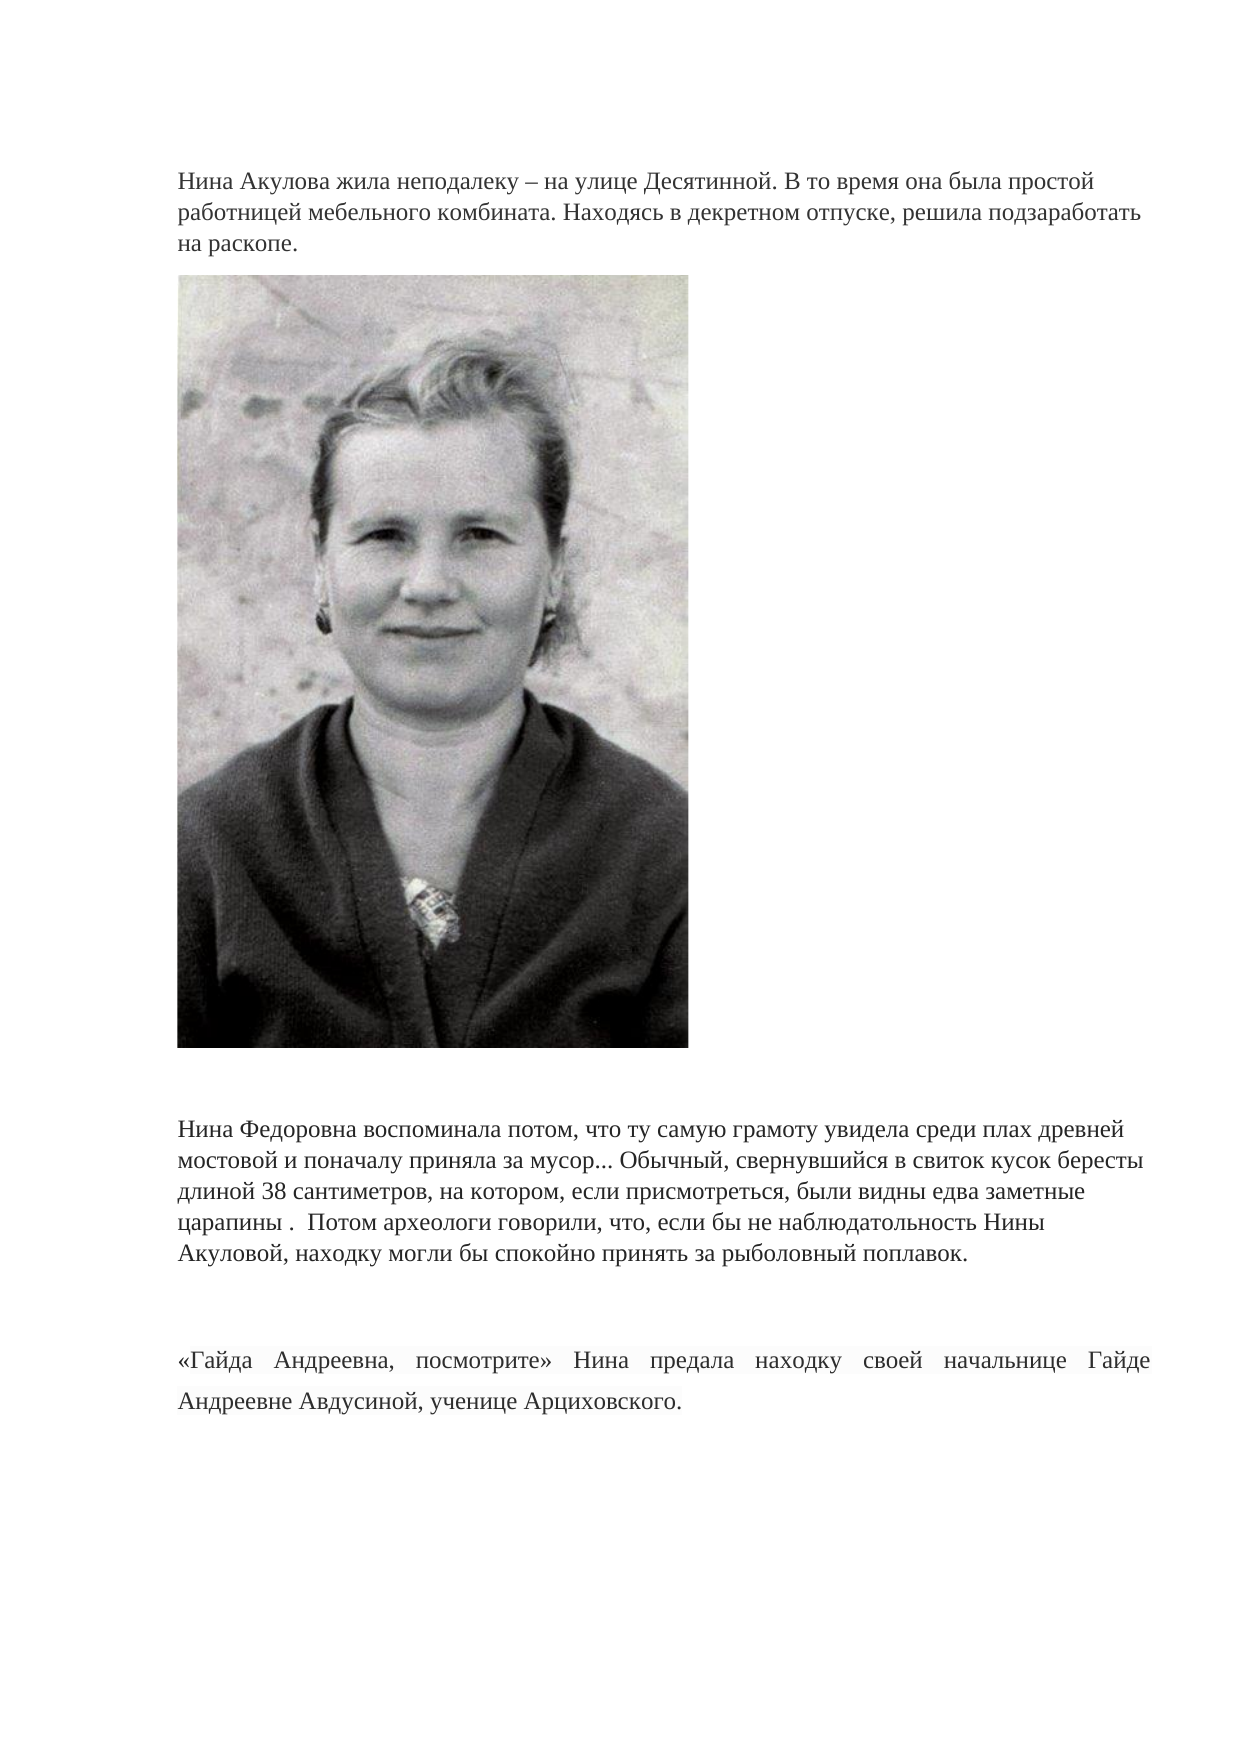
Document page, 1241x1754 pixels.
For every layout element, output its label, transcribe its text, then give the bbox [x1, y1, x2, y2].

text «Гайда Андреевна, посмотрите» Нина предала находку своей начальнице Гайде Андреевне Авдусиной, ученице Арциховского. [177, 1334, 1152, 1415]
text Нина Акулова жила неподалеку – на улице Десятинной. В то время она была простой работницей мебельного комбината. Находясь в декретном отпуске, решила подзаработать на раскопе. [177, 166, 1152, 257]
picture [177, 275, 689, 1048]
text Нина Федоровна воспоминала потом, что ту самую грамоту увидела среди плах древней мостовой и поначалу приняла за мусор... Обычный, свернувшийся в свиток кусок бересты длиной 38 сантиметров, на котором, если присмотреться, были видны едва заметные царапины . Потом археологи говорили, что, если бы не наблюдатольность Нины Акуловой, находку могли бы спокойно принять за рыболовный поплавок. [177, 1114, 1152, 1267]
